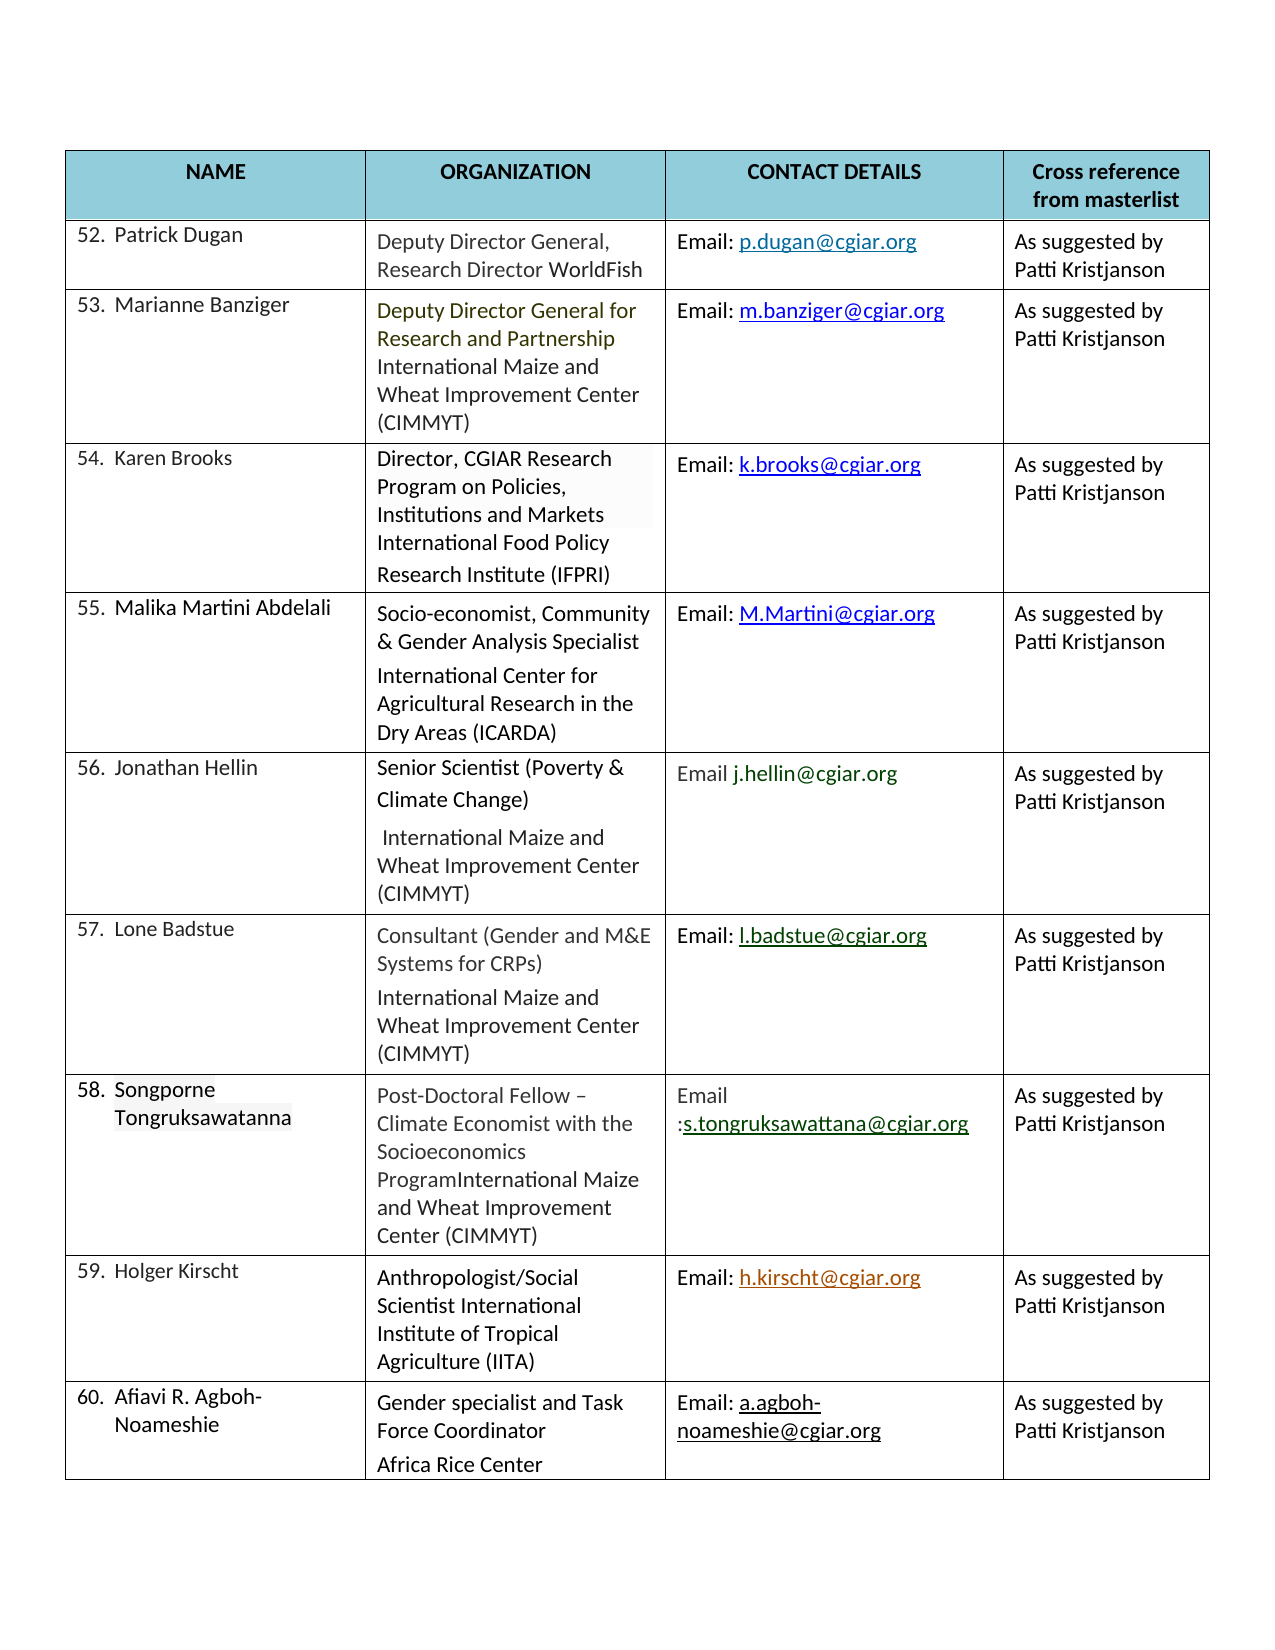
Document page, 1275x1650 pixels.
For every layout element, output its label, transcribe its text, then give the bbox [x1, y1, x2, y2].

table_cell Deputy Director General for Research and Partnership International Maize and Wheat Improvement Center (CIMMYT) [366, 290, 665, 443]
table_header ORGANIZATION [366, 151, 665, 219]
table_cell Holger Kirscht [66, 1256, 365, 1381]
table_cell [366, 1382, 665, 1479]
table_cell Deputy Director General, Research Director WorldFish [366, 221, 665, 289]
table_cell As suggested by Patti Kristjanson [1004, 290, 1209, 443]
table_cell Email: l.badstue@cgiar.org [666, 915, 1003, 1074]
table_cell Anthropologist/Social Scientist International Institute of Tropical Agriculture (IITA) [366, 1256, 665, 1381]
table_cell Email: M.Martini@cgiar.org [666, 593, 1003, 752]
table_cell Marianne Banziger [66, 290, 365, 443]
table_cell Patrick Dugan [66, 221, 365, 289]
table_header Cross reference from masterlist [1004, 151, 1209, 219]
table_cell Lone Badstue [66, 915, 365, 1074]
table_header NAME [66, 151, 365, 219]
table_cell Jonathan Hellin [66, 753, 365, 914]
table_cell Afiavi R. Agboh-Noameshie [66, 1382, 365, 1479]
table_cell Email: h.kirscht@cgiar.org [666, 1256, 1003, 1381]
table_cell Email j.hellin@cgiar.org [666, 753, 1003, 914]
table_cell Consultant (Gender and M&E Systems for CRPs) International Maize and Wheat Improvement Center (CIMMYT) [366, 915, 665, 1074]
table_cell As suggested by Patti Kristjanson [1004, 1256, 1209, 1381]
table_cell Senior Scientist (Poverty & Climate Change) International Maize and Wheat Improvement Center (CIMMYT) [366, 753, 665, 914]
table_cell Socio-economist, Community & Gender Analysis Specialist International Center for Agricultural Research in the Dry Areas (ICARDA) [366, 593, 665, 752]
table_cell Post-Doctoral Fellow – Climate Economist with the Socioeconomics ProgramInternational Maize and Wheat Improvement Center (CIMMYT) [366, 1075, 665, 1255]
table_cell Email: p.dugan@cgiar.org [666, 221, 1003, 289]
table_cell As suggested by Patti Kristjanson [1004, 444, 1209, 592]
table_cell As suggested by Patti Kristjanson [1004, 221, 1209, 289]
table_cell Email:s.tongruksawattana@cgiar.org [666, 1075, 1003, 1255]
table_cell As suggested by Patti Kristjanson [1004, 1382, 1209, 1479]
table_cell As suggested by Patti Kristjanson [1004, 753, 1209, 914]
table_cell Karen Brooks [66, 444, 365, 592]
table_cell As suggested by Patti Kristjanson [1004, 1075, 1209, 1255]
table_cell As suggested by Patti Kristjanson [1004, 915, 1209, 1074]
table_cell Email: m.banziger@cgiar.org [666, 290, 1003, 443]
table_cell Email: k.brooks@cgiar.org [666, 444, 1003, 592]
table_cell Malika Martini Abdelali [66, 593, 365, 752]
table_cell Songporne Tongruksawatanna [66, 1075, 365, 1255]
table_cell Email: a.agboh-noameshie@cgiar.org [666, 1382, 1003, 1479]
table_cell Director, CGIAR Research Program on Policies, Institutions and Markets International Food Policy Research Institute (IFPRI) [366, 444, 665, 592]
table_header CONTACT DETAILS [666, 151, 1003, 219]
table_cell As suggested by Patti Kristjanson [1004, 593, 1209, 752]
